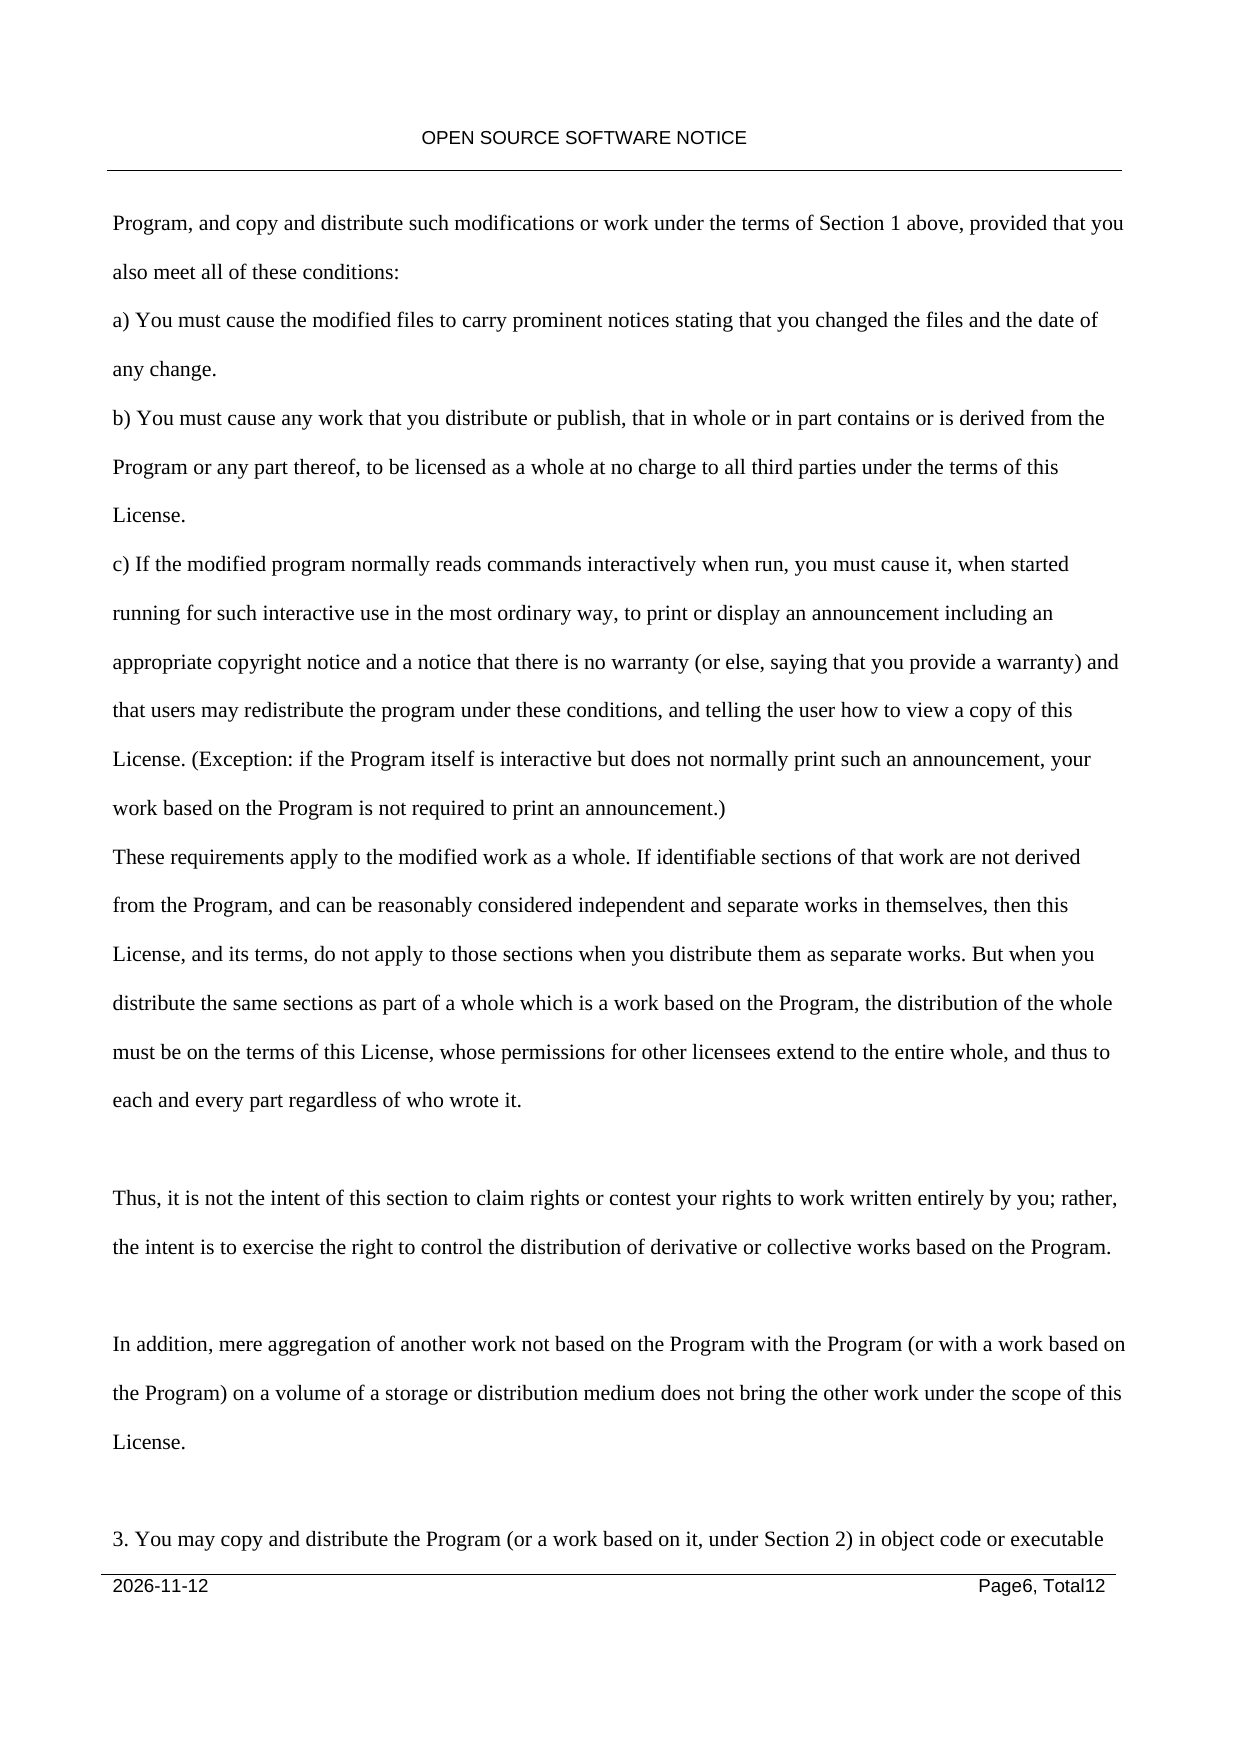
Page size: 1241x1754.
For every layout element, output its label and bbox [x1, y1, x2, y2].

text [112, 206, 1128, 1555]
